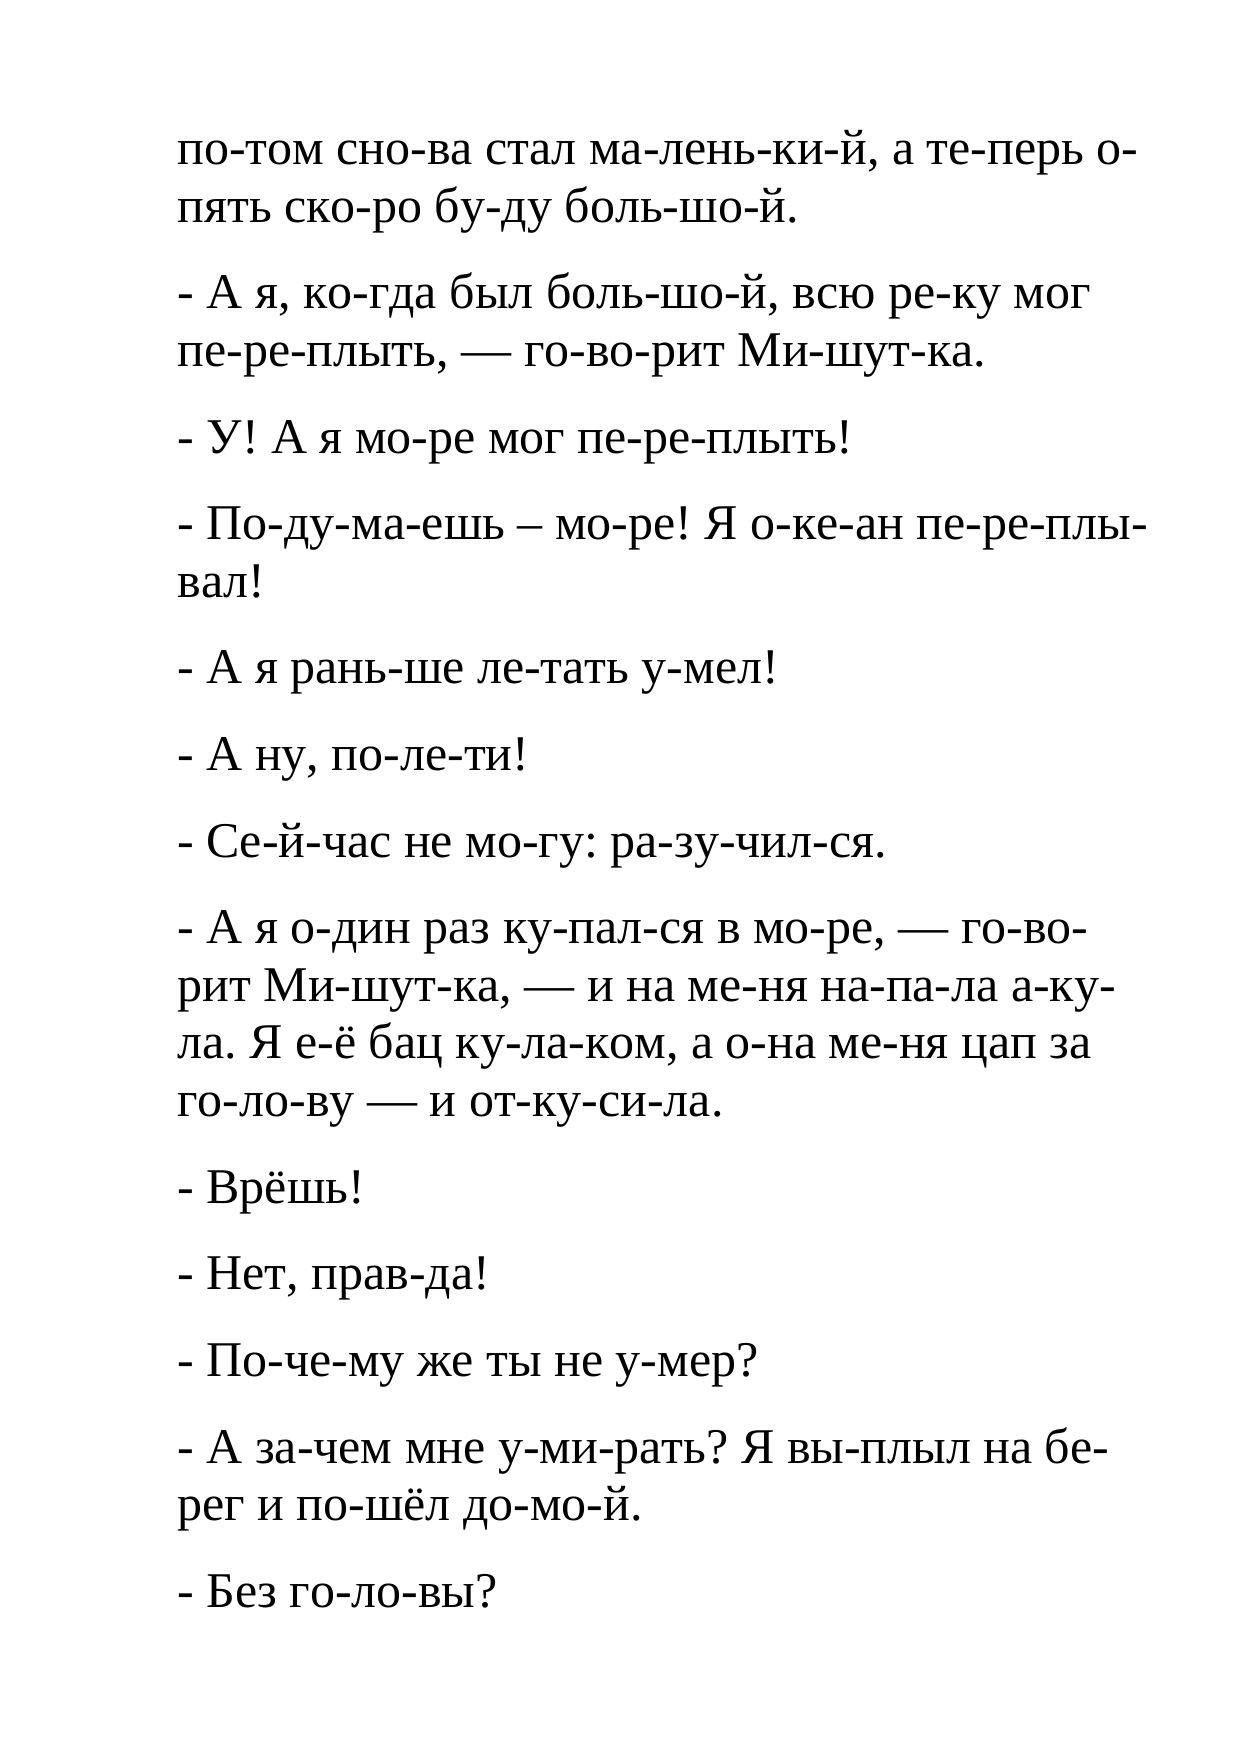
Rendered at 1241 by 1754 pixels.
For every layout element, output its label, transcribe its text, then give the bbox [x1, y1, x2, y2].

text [177, 118, 1152, 233]
text - По-ду-ма-ешь – мо-ре! Я о-ке-ан пе-ре-плы-вал! [177, 493, 1152, 608]
text - А я о-дин раз ку-пал-ся в мо-ре, — го-во-рит Ми-шут-ка, — и на ме-ня на-па-ла а-ку-ла. Я е-ё бац ку-ла-ком, а о-на ме-ня цап за го-ло-ву — и от-ку-си-ла. [177, 897, 1152, 1127]
text - А я, ко-гда был боль-шо-й, всю ре-ку мог пе-ре-плыть, — го-во-рит Ми-шут-ка. [177, 262, 1152, 377]
text - А за-чем мне у-ми-рать? Я вы-плыл на бе-рег и по-шёл до-мо-й. [177, 1416, 1152, 1531]
text - У! А я мо-ре мог пе-ре-плыть! [177, 406, 1152, 464]
text - Се-й-час не мо-гу: ра-зу-чил-ся. [177, 811, 1152, 868]
text - А я рань-ше ле-тать у-мел! [177, 637, 1152, 695]
text - Нет, прав-да! [177, 1243, 1152, 1301]
text - А ну, по-ле-ти! [177, 724, 1152, 781]
text - Без го-ло-вы? [177, 1561, 1152, 1618]
text - По-че-му же ты не у-мер? [177, 1330, 1152, 1387]
text - Врёшь! [177, 1156, 1152, 1214]
